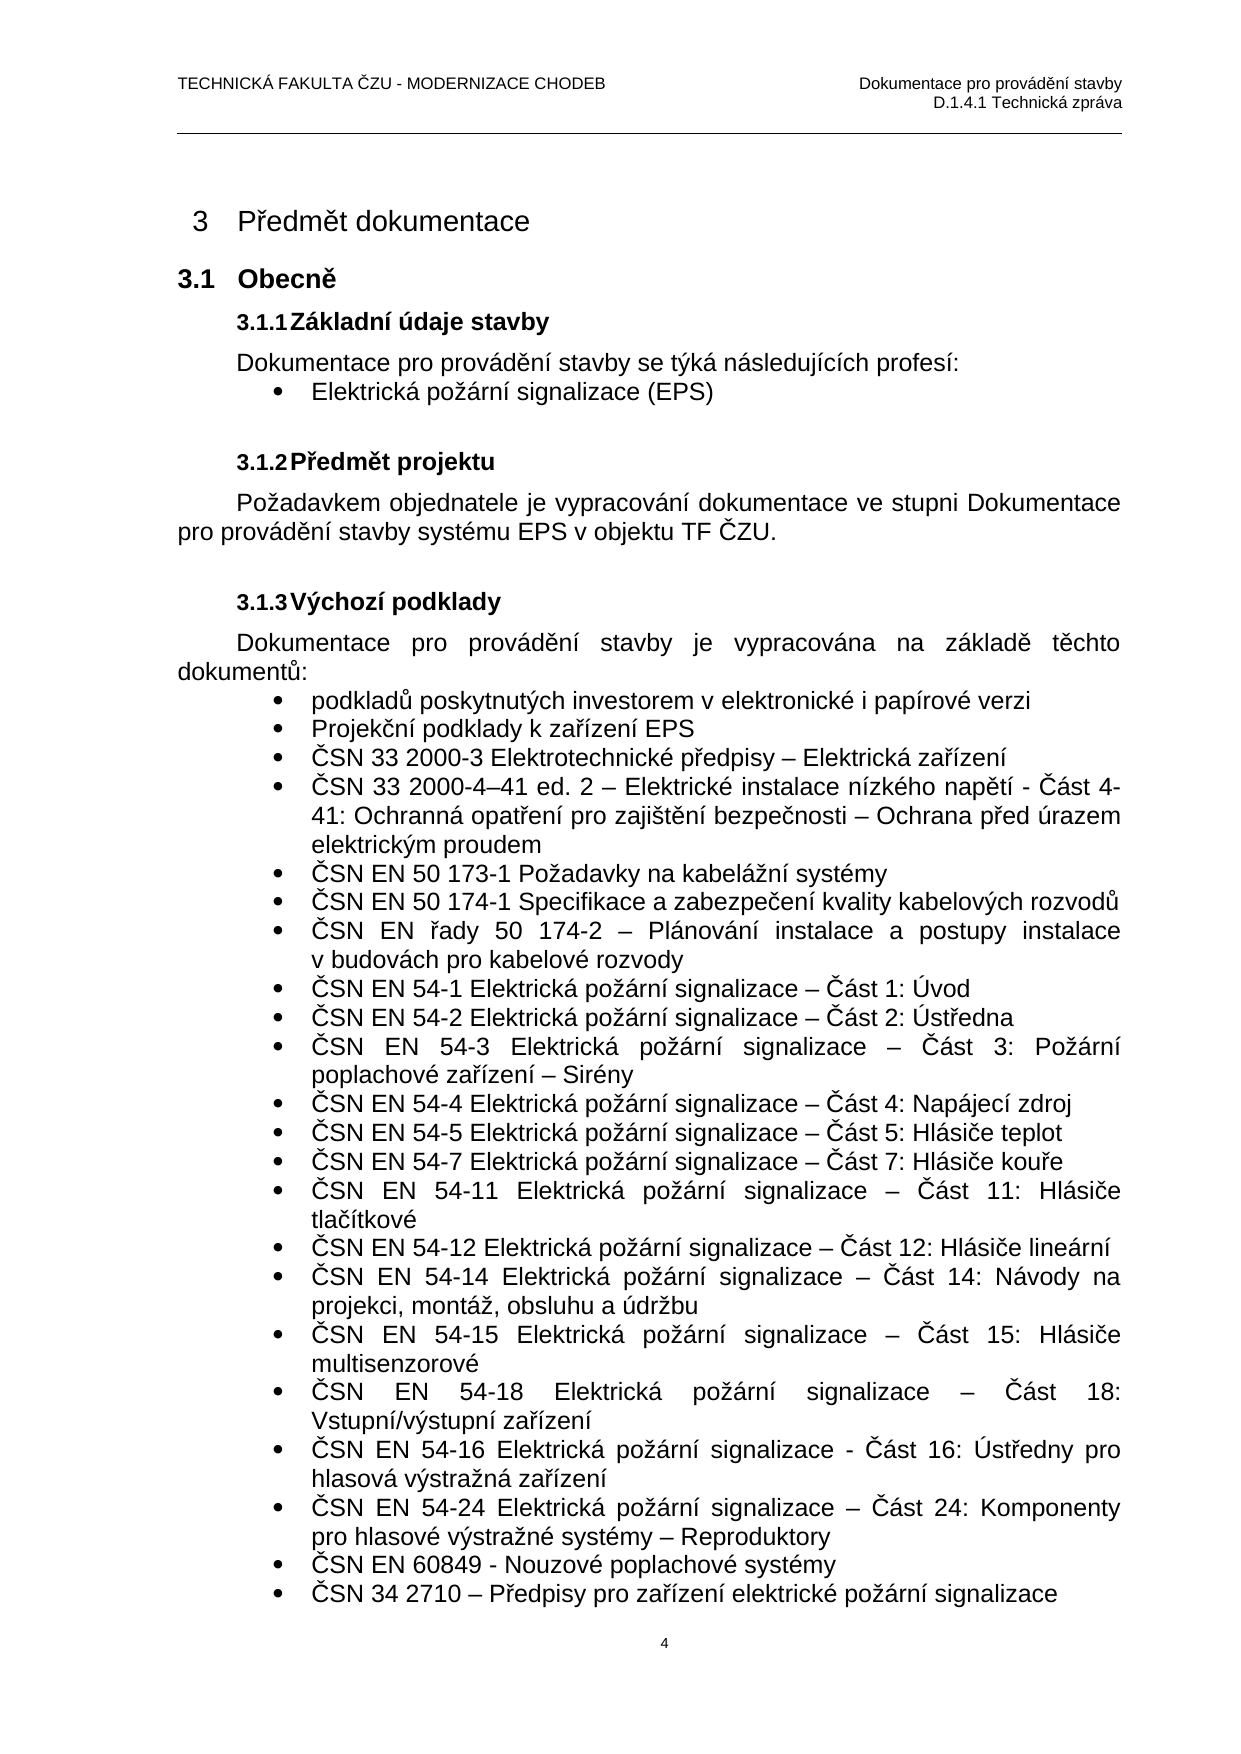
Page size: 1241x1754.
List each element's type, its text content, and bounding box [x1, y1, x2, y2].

list Projekční podklady k zařízení EPS [274, 714, 1122, 743]
list ČSN EN 54-3 Elektrická požární signalizace – Část 3: Požární poplachové zařízení – Sirény [274, 1032, 1122, 1089]
list ČSN EN řady 50 174-2 – Plánování instalace a postupy instalace v budovách pro kabelové rozvody [274, 916, 1122, 974]
list ČSN 33 2000-4–41 ed. 2 – Elektrické instalace nízkého napětí - Část 4-41: Ochranná opatření pro zajištění bezpečnosti – Ochrana před úrazem elektrickým proudem [274, 772, 1122, 858]
list ČSN 34 2710 – Předpisy pro zařízení elektrické požární signalizace [274, 1579, 1122, 1608]
list ČSN EN 54-14 Elektrická požární signalizace – Část 14: Návody na projekci, montáž, obsluhu a údržbu [274, 1262, 1122, 1320]
list ČSN EN 54-24 Elektrická požární signalizace – Část 24: Komponenty pro hlasové výstražné systémy – Reproduktory [274, 1493, 1122, 1550]
subtitle Předmět dokumentace [192, 204, 1122, 238]
list ČSN EN 54-12 Elektrická požární signalizace – Část 12: Hlásiče lineární [274, 1233, 1122, 1262]
subtitle Výchozí podklady [236, 587, 1122, 616]
text Dokumentace pro provádění stavby se týká následujících profesí: [177, 348, 1122, 377]
text Dokumentace pro provádění stavby je vypracována na základě těchto dokumentů: [177, 628, 1122, 686]
list ČSN EN 60849 - Nouzové poplachové systémy [274, 1550, 1122, 1579]
subtitle Obecně [177, 263, 1122, 294]
list podkladů poskytnutých investorem v elektronické i papírové verzi [274, 686, 1122, 714]
list ČSN EN 54-18 Elektrická požární signalizace – Část 18: Vstupní/výstupní zařízení [274, 1377, 1122, 1435]
subtitle Základní údaje stavby [236, 307, 1122, 336]
list ČSN EN 54-11 Elektrická požární signalizace – Část 11: Hlásiče tlačítkové [274, 1176, 1122, 1233]
list ČSN EN 54-16 Elektrická požární signalizace - Část 16: Ústředny pro hlasová výstražná zařízení [274, 1435, 1122, 1493]
list ČSN EN 54-7 Elektrická požární signalizace – Část 7: Hlásiče kouře [274, 1147, 1122, 1176]
list ČSN EN 50 174-1 Specifikace a zabezpečení kvality kabelových rozvodů [274, 887, 1122, 916]
list ČSN EN 54-5 Elektrická požární signalizace – Část 5: Hlásiče teplot [274, 1118, 1122, 1147]
list ČSN EN 54-1 Elektrická požární signalizace – Část 1: Úvod [274, 974, 1122, 1003]
list ČSN EN 50 173-1 Požadavky na kabelážní systémy [274, 858, 1122, 887]
list Elektrická požární signalizace (EPS) [274, 377, 1122, 406]
list ČSN EN 54-2 Elektrická požární signalizace – Část 2: Ústředna [274, 1003, 1122, 1032]
subtitle Předmět projektu [236, 447, 1122, 476]
list ČSN 33 2000-3 Elektrotechnické předpisy – Elektrická zařízení [274, 743, 1122, 772]
list ČSN EN 54-15 Elektrická požární signalizace – Část 15: Hlásiče multisenzorové [274, 1320, 1122, 1377]
text Požadavkem objednatele je vypracování dokumentace ve stupni Dokumentace pro provádění stavby systému EPS v objektu TF ČZU. [177, 488, 1122, 546]
list ČSN EN 54-4 Elektrická požární signalizace – Část 4: Napájecí zdroj [274, 1089, 1122, 1118]
